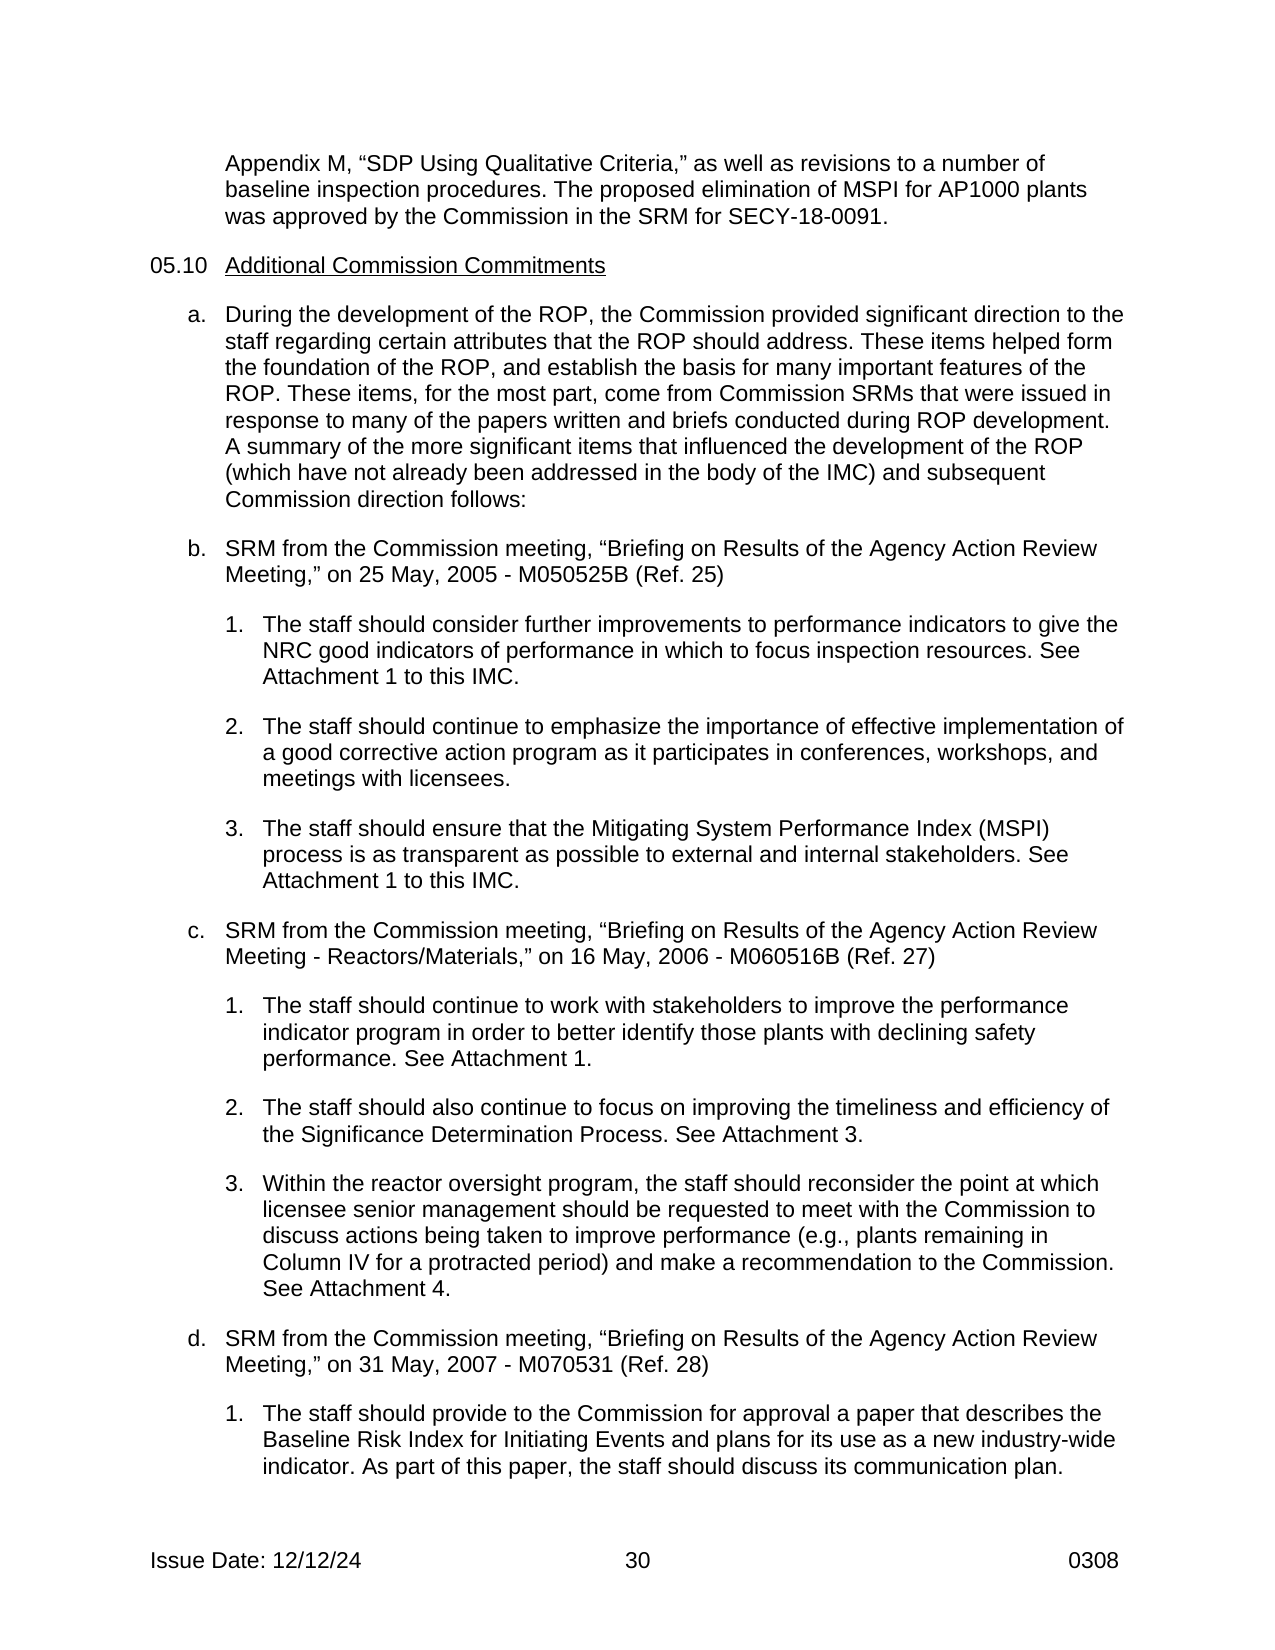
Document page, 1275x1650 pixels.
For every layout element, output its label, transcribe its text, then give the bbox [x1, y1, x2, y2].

list The staff should also continue to focus on improving the timeliness and efficiency of the Significance Determination Process. See Attachment 3. [225, 1094, 1125, 1147]
list During the development of the ROP, the Commission provided significant direction to the staff regarding certain attributes that the ROP should address. These items helped form the foundation of the ROP, and establish the basis for many important features of the ROP. These items, for the most part, come from Commission SRMs that were issued in response to many of the papers written and briefs conducted during ROP development. A summary of the more significant items that influenced the development of the ROP (which have not already been addressed in the body of the IMC) and subsequent Commission direction follows: [187, 301, 1125, 512]
list The staff should consider further improvements to performance indicators to give the NRC good indicators of performance in which to focus inspection resources. See Attachment 1 to this IMC. [225, 611, 1125, 690]
list The staff should ensure that the Mitigating System Performance Index (MSPI) process is as transparent as possible to external and internal stakeholders. See Attachment 1 to this IMC. [225, 814, 1125, 894]
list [187, 150, 1125, 229]
list SRM from the Commission meeting, “Briefing on Results of the Agency Action Review Meeting - Reactors/Materials,” on 16 May, 2006 - M060516B (Ref. 27) [187, 917, 1125, 969]
list The staff should provide to the Commission for approval a paper that describes the Baseline Risk Index for Initiating Events and plans for its use as a new industry-wide indicator. As part of this paper, the staff should discuss its communication plan. [225, 1400, 1125, 1479]
subtitle 05.10 Additional Commission Commitments [150, 252, 1125, 278]
list SRM from the Commission meeting, “Briefing on Results of the Agency Action Review Meeting,” on 31 May, 2007 - M070531 (Ref. 28) [187, 1324, 1125, 1377]
list The staff should continue to work with stakeholders to improve the performance indicator program in order to better identify those plants with declining safety performance. See Attachment 1. [225, 992, 1125, 1071]
list The staff should continue to emphasize the importance of effective implementation of a good corrective action program as it participates in conferences, workshops, and meetings with licensees. [225, 713, 1125, 792]
list SRM from the Commission meeting, “Briefing on Results of the Agency Action Review Meeting,” on 25 May, 2005 - M050525B (Ref. 25) [187, 535, 1125, 588]
list Within the reactor oversight program, the staff should reconsider the point at which licensee senior management should be requested to meet with the Commission to discuss actions being taken to improve performance (e.g., plants remaining in Column IV for a protracted period) and make a recommendation to the Commission. See Attachment 4. [225, 1170, 1125, 1302]
